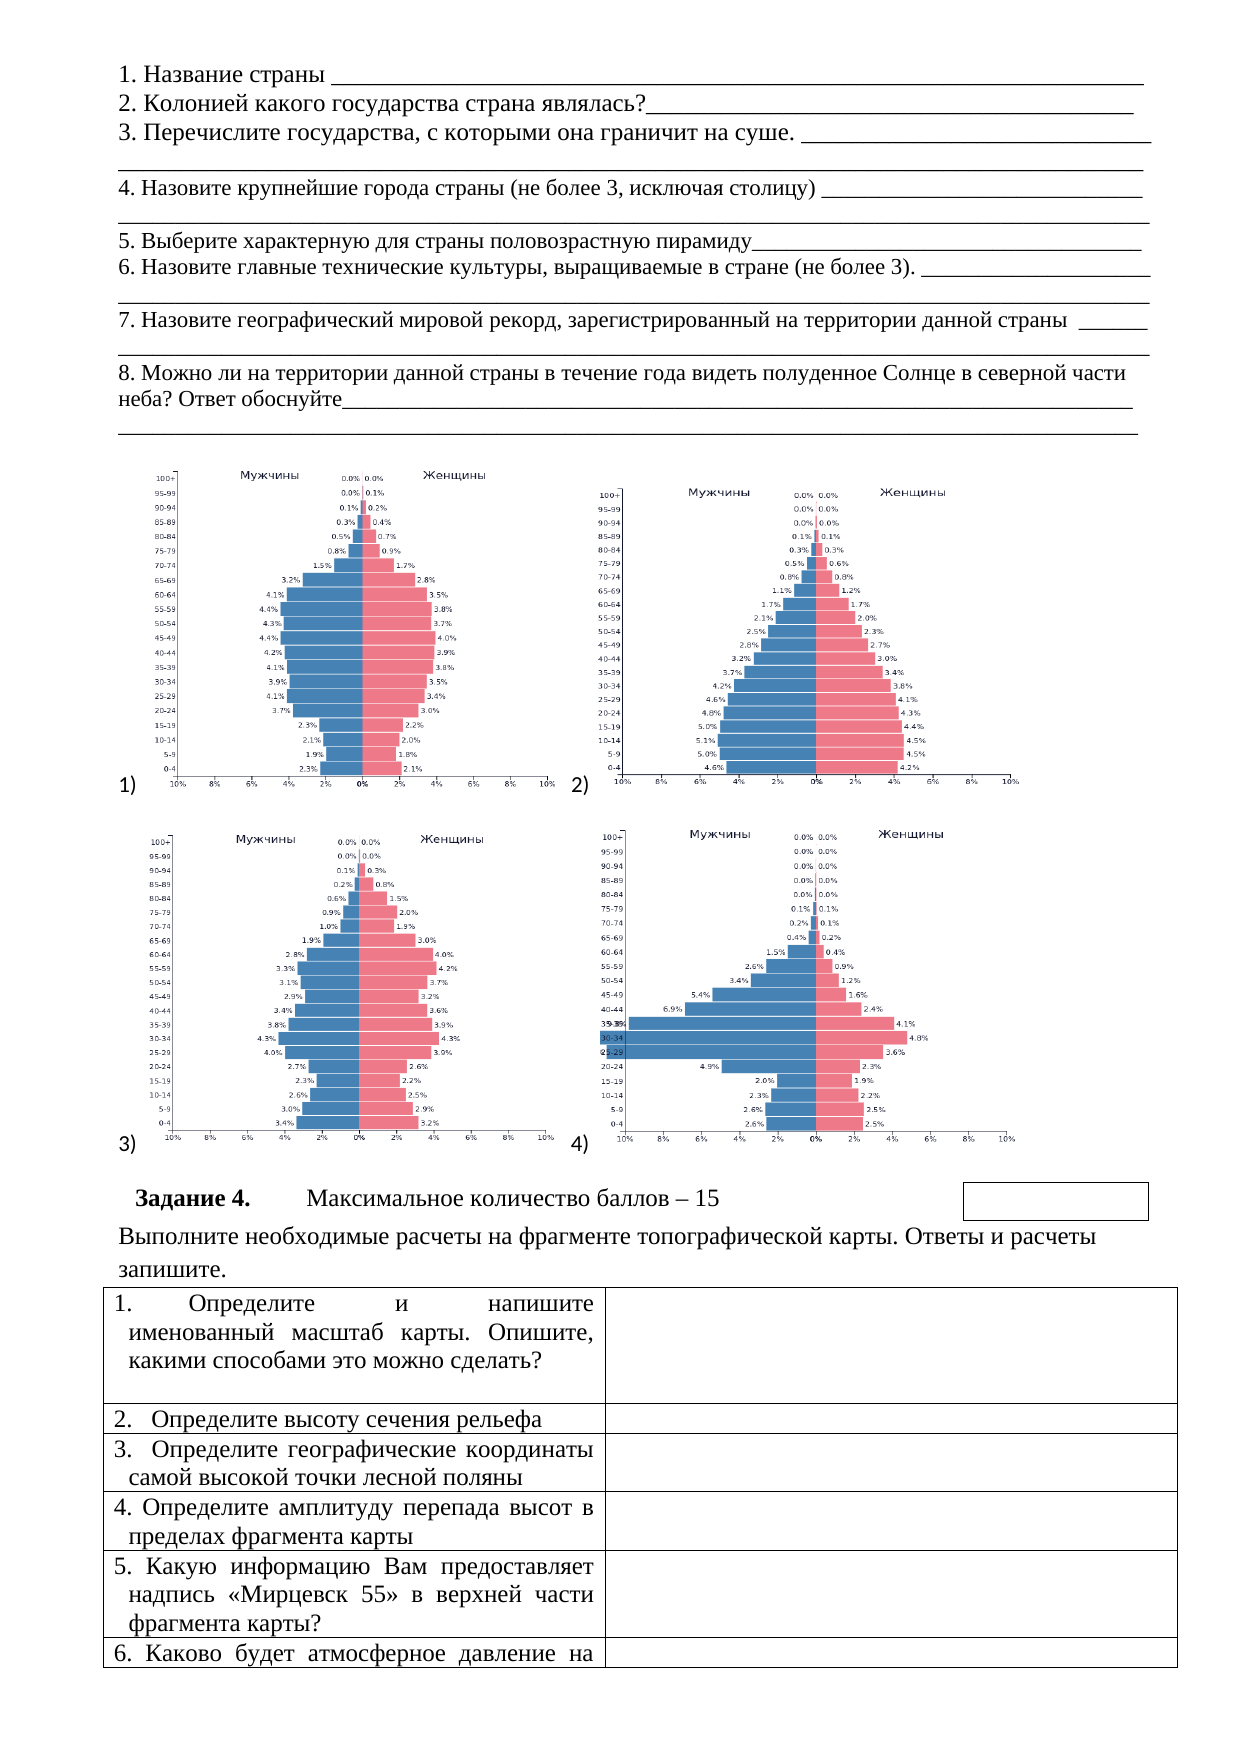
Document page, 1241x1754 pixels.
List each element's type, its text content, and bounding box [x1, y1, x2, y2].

text 2. Колонией какого государства страна являлась?_______________________________________ [118, 88, 1152, 117]
table_header Максимальное количество баллов – 15 [265, 1182, 963, 1220]
text 6. Назовите главные технические культуры, выращиваемые в стране (не более 3). ____________________ [118, 253, 1152, 279]
table_cell [606, 1434, 1177, 1491]
text _________________________________________________________________________________________ [118, 411, 1152, 438]
text 8. Можно ли на территории данной страны в течение года видеть полуденное Солнце в северной части неба? Ответ обоснуйте_____________________________________________________________________ [118, 359, 1152, 411]
text 1) 2) [118, 464, 1152, 798]
text 7. Назовите географический мировой рекорд, зарегистрированный на территории данной страны ______ [118, 306, 1152, 332]
text __________________________________________________________________________________ [118, 145, 1152, 174]
table_cell [606, 1551, 1177, 1637]
table_cell [606, 1492, 1177, 1550]
table_header [964, 1183, 1148, 1220]
text __________________________________________________________________________________________ [118, 332, 1152, 359]
table_cell 2. Определите высоту сечения рельефа [104, 1404, 605, 1433]
text __________________________________________________________________________________________ [118, 279, 1152, 306]
table_cell [606, 1638, 1177, 1667]
table_cell [606, 1404, 1177, 1433]
text 3. Перечислите государства, с которыми она граничит на суше. ____________________________ [118, 117, 1152, 145]
text 1. Название страны _________________________________________________________________ [118, 59, 1152, 88]
text 4. Назовите крупнейшие города страны (не более 3, исключая столицу) ____________________________ [118, 174, 1152, 201]
table_cell 3. Определите географические координаты самой высокой точки лесной поляны [104, 1434, 605, 1491]
table_cell 4. Определите амплитуду перепада высот в пределах фрагмента карты [104, 1492, 605, 1550]
list Выполните необходимые расчеты на фрагменте топографической карты. Ответы и расчеты запишите. [118, 1221, 1152, 1282]
table_cell 5. Какую информацию Вам предоставляет надпись «Мирцевск 55» в верхней части фрагмента карты? [104, 1551, 605, 1637]
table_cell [104, 1638, 605, 1667]
text 3) 4) [118, 823, 1152, 1157]
text 5. Выберите характерную для страны половозрастную пирамиду__________________________________ [118, 227, 1152, 253]
text __________________________________________________________________________________________ [118, 201, 1152, 227]
table_header [606, 1288, 1177, 1403]
table_header Задание 4. [118, 1182, 265, 1220]
table_header Определите и напишите именованный масштаб карты. Опишите, какими способами это можно сделать? [104, 1288, 605, 1403]
